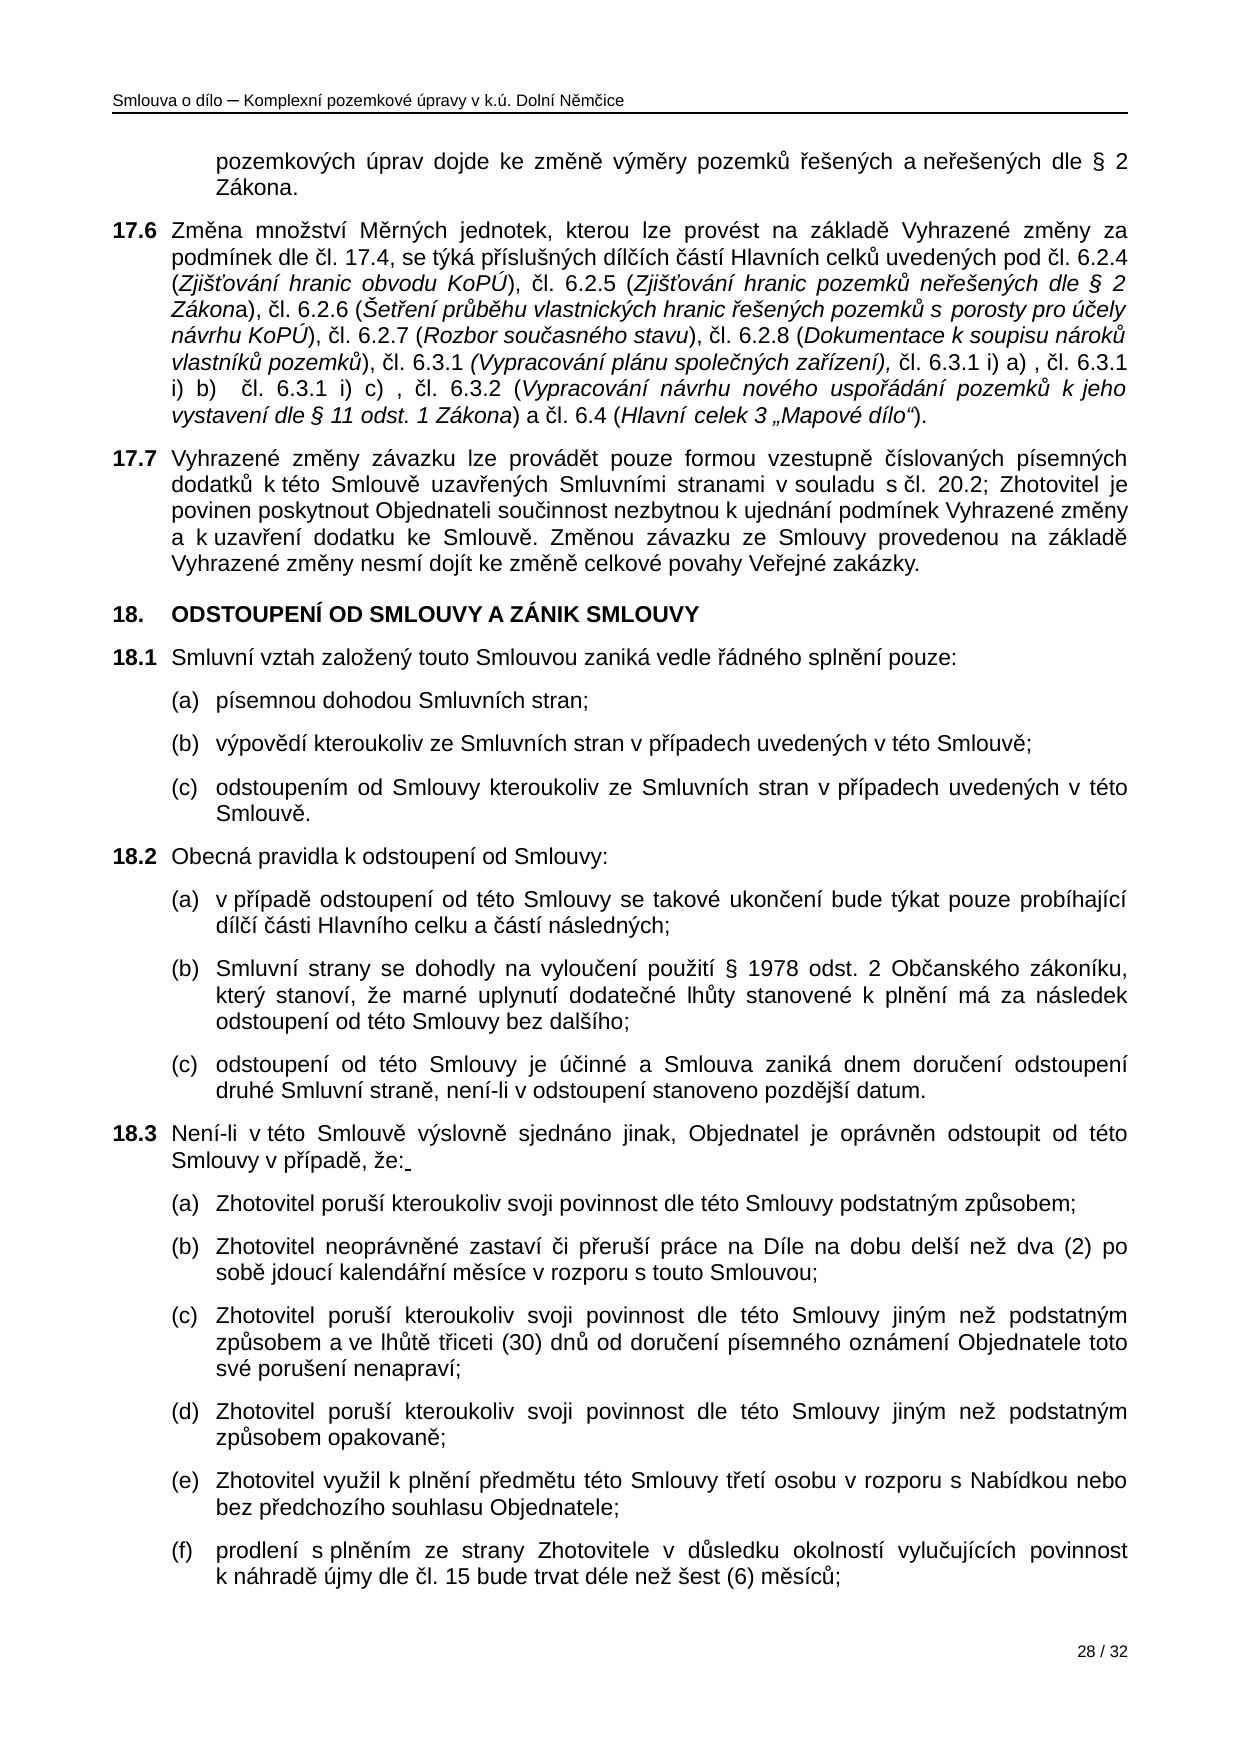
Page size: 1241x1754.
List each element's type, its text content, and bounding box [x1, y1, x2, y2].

list Zhotovitel poruší kteroukoliv svoji povinnost dle této Smlouvy podstatným způsobem; [171, 1190, 1128, 1216]
text Zhotovitel využil k plnění předmětu této Smlouvy třetí osobu v rozporu s Nabídkou nebo bez předchozího souhlasu Objednatele; [171, 1467, 1128, 1520]
text Změna množství Měrných jednotek, kterou lze provést na základě Vyhrazené změny za podmínek dle čl. 17.4, se týká příslušných dílčích částí Hlavních celků uvedených pod čl. 6.2.4 (Zjišťování hranic obvodu KoPÚ), čl. 6.2.5 (Zjišťování hranic pozemků neřešených dle § 2 Zákona), čl. 6.2.6 (Šetření průběhu vlastnických hranic řešených pozemků s porosty pro účely návrhu KoPÚ), čl. 6.2.7 (Rozbor současného stavu), čl. 6.2.8 (Dokumentace k soupisu nároků vlastníků pozemků), čl. 6.3.1 (Vypracování plánu společných zařízení), čl. 6.3.1 i) a) , čl. 6.3.1 i) b) čl. 6.3.1 i) c) , čl. 6.3.2 (Vypracování návrhu nového uspořádání pozemků k jeho vystavení dle § 11 odst. 1 Zákona) a čl. 6.4 (Hlavní celek 3 „Mapové dílo“). [112, 217, 1128, 428]
text Není-li v této Smlouvě výslovně sjednáno jinak, Objednatel je oprávněn odstoupit od této Smlouvy v případě, že: [112, 1120, 1128, 1173]
text ODSTOUPENÍ OD SMLOUVY a zánik smlouvy [112, 601, 1128, 628]
list Zhotovitel neoprávněné zastaví či přeruší práce na Díle na dobu delší než dva (2) po sobě jdoucí kalendářní měsíce v rozporu s touto Smlouvou; [171, 1233, 1128, 1285]
text prodlení s plněním ze strany Zhotovitele v důsledku okolností vylučujících povinnost k náhradě újmy dle čl. 15 bude trvat déle než šest (6) měsíců; [171, 1537, 1128, 1589]
text Zhotovitel poruší kteroukoliv svoji povinnost dle této Smlouvy jiným než podstatným způsobem a ve lhůtě třiceti (30) dnů od doručení písemného oznámení Objednatele toto své porušení nenapraví; [171, 1302, 1128, 1381]
text Smluvní strany se dohodly na vyloučení použití § 1978 odst. 2 Občanského zákoníku, který stanoví, že marné uplynutí dodatečné lhůty stanovené k plnění má za následek odstoupení od této Smlouvy bez dalšího; [171, 955, 1128, 1034]
text odstoupení od této Smlouvy je účinné a Smlouva zaniká dnem doručení odstoupení druhé Smluvní straně, není-li v odstoupení stanoveno pozdější datum. [171, 1051, 1128, 1104]
text Smluvní vztah založený touto Smlouvou zaniká vedle řádného splnění pouze: [112, 644, 1128, 671]
text výpovědí kteroukoliv ze Smluvních stran v případech uvedených v této Smlouvě; [171, 730, 1128, 757]
list písemnou dohodou Smluvních stran; [171, 687, 1128, 714]
text Vyhrazené změny závazku lze provádět pouze formou vzestupně číslovaných písemných dodatků k této Smlouvě uzavřených Smluvními stranami v souladu s čl. 20.2; Zhotovitel je povinen poskytnout Objednateli součinnost nezbytnou k ujednání podmínek Vyhrazené změny a k uzavření dodatku ke Smlouvě. Změnou závazku ze Smlouvy provedenou na základě Vyhrazené změny nesmí dojít ke změně celkové povahy Veřejné zakázky. [112, 444, 1128, 576]
text odstoupením od Smlouvy kteroukoliv ze Smluvních stran v případech uvedených v této Smlouvě. [171, 773, 1128, 826]
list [171, 148, 1128, 200]
list v případě odstoupení od této Smlouvy se takové ukončení bude týkat pouze probíhající dílčí části Hlavního celku a částí následných; [171, 886, 1128, 938]
text Zhotovitel poruší kteroukoliv svoji povinnost dle této Smlouvy jiným než podstatným způsobem opakovaně; [171, 1398, 1128, 1451]
text Obecná pravidla k odstoupení od Smlouvy: [112, 843, 1128, 869]
